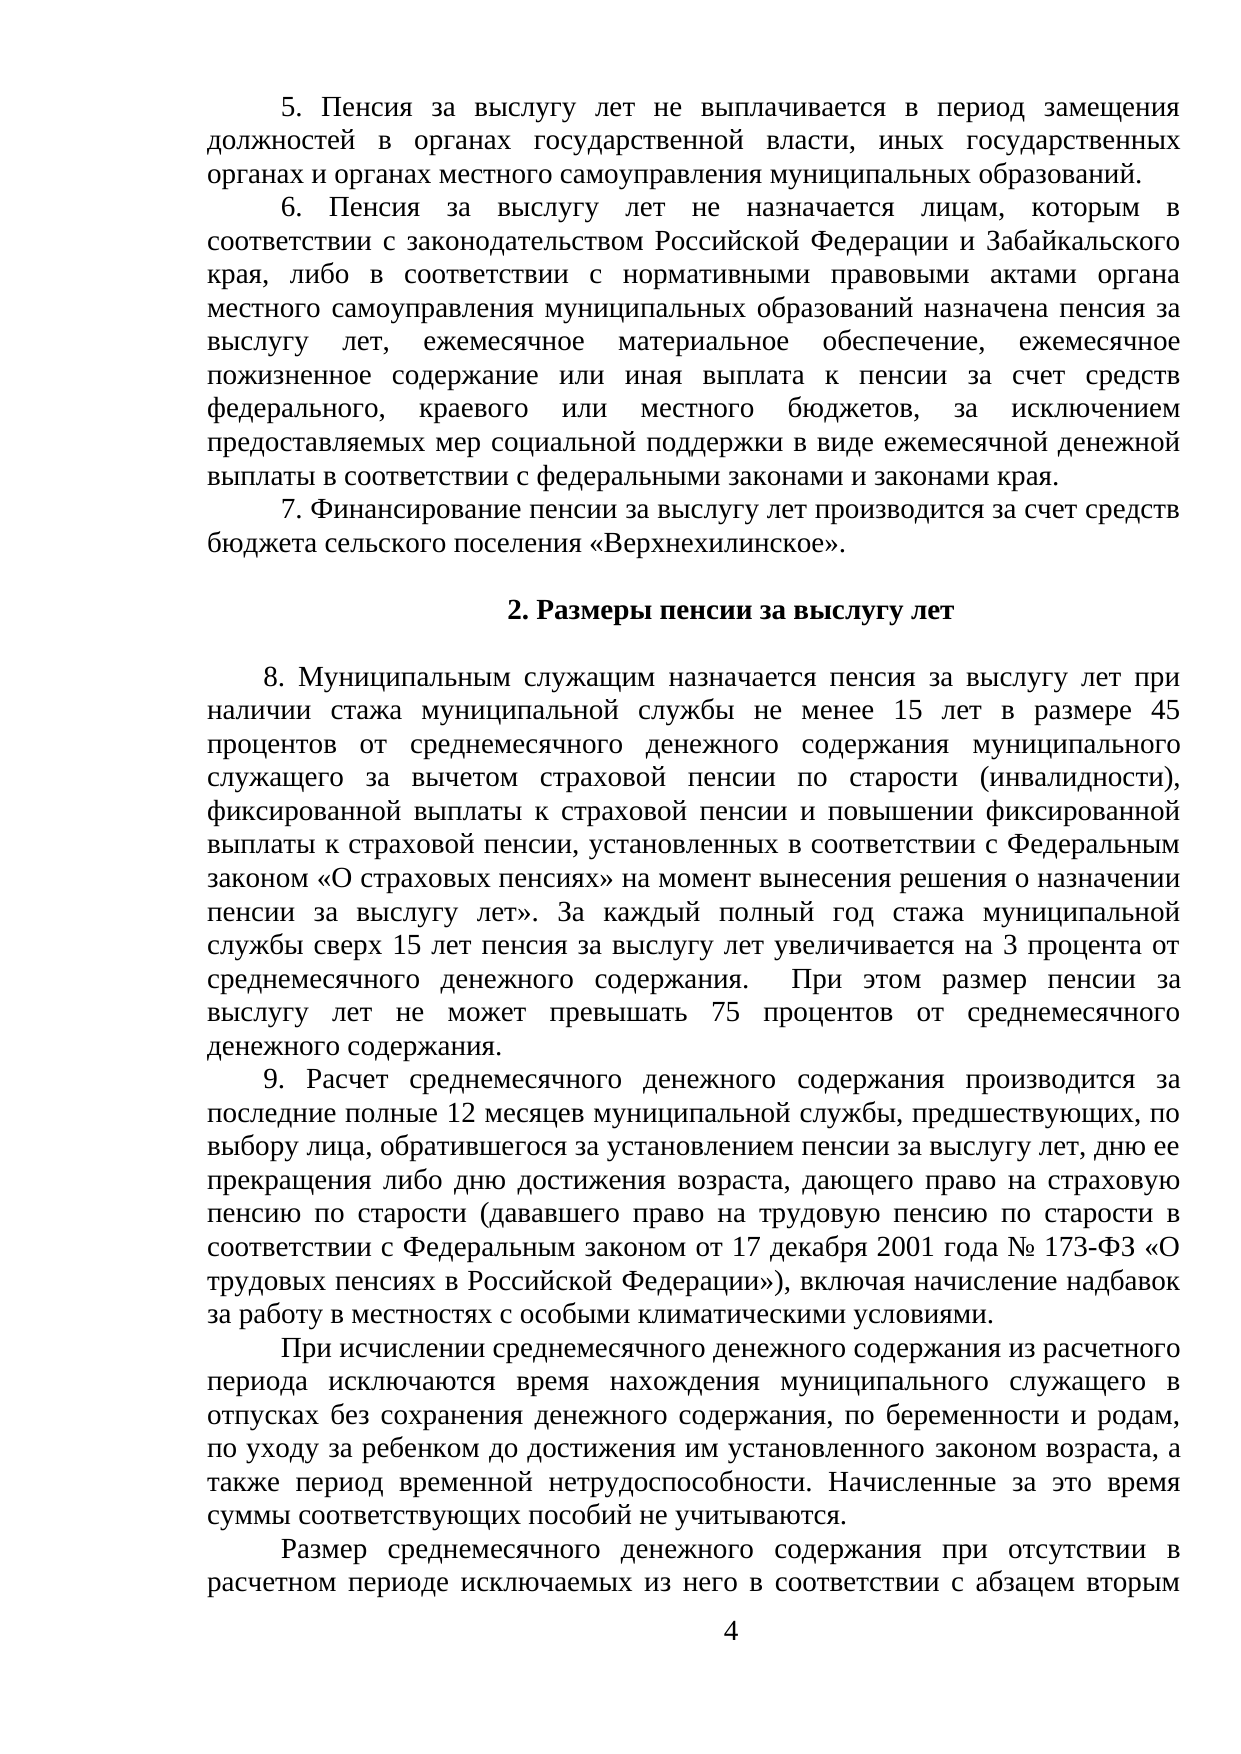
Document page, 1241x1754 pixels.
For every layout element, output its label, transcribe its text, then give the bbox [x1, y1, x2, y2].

text При исчислении среднемесячного денежного содержания из расчетного периода исключаются время нахождения муниципального служащего в отпусках без сохранения денежного содержания, по беременности и родам, по уходу за ребенком до достижения им установленного законом возраста, а также период временной нетрудоспособности. Начисленные за это время суммы соответствующих пособий не учитываются. [207, 1330, 1181, 1531]
text 5. Пенсия за выслугу лет не выплачивается в период замещения должностей в органах государственной власти, иных государственных органах и органах местного самоуправления муниципальных образований. [207, 89, 1181, 189]
text 8. Муниципальным служащим назначается пенсия за выслугу лет при наличии стажа муниципальной службы не менее 15 лет в размере 45 процентов от среднемесячного денежного содержания муниципального служащего за вычетом страховой пенсии по старости (инвалидности), фиксированной выплаты к страховой пенсии и повышении фиксированной выплаты к страховой пенсии, установленных в соответствии с Федеральным законом «О страховых пенсиях» на момент вынесения решения о назначении пенсии за выслугу лет». За каждый полный год стажа муниципальной службы сверх 15 лет пенсия за выслугу лет увеличивается на 3 процента от среднемесячного денежного содержания. При этом размер пенсии за выслугу лет не может превышать 75 процентов от среднемесячного денежного содержания. [207, 659, 1181, 1061]
text 2. Размеры пенсии за выслугу лет [207, 592, 1181, 625]
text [207, 1531, 1181, 1598]
text 9. Расчет среднемесячного денежного содержания производится за последние полные 12 месяцев муниципальной службы, предшествующих, по выбору лица, обратившегося за установлением пенсии за выслугу лет, дню ее прекращения либо дню достижения возраста, дающего право на страховую пенсию по старости (дававшего право на трудовую пенсию по старости в соответствии с Федеральным законом от 17 декабря 2001 года № 173-ФЗ «О трудовых пенсиях в Российской Федерации»), включая начисление надбавок за работу в местностях с особыми климатическими условиями. [207, 1061, 1181, 1330]
text 6. Пенсия за выслугу лет не назначается лицам, которым в соответствии с законодательством Российской Федерации и Забайкальского края, либо в соответствии с нормативными правовыми актами органа местного самоуправления муниципальных образований назначена пенсия за выслугу лет, ежемесячное материальное обеспечение, ежемесячное пожизненное содержание или иная выплата к пенсии за счет средств федерального, краевого или местного бюджетов, за исключением предоставляемых мер социальной поддержки в виде ежемесячной денежной выплаты в соответствии с федеральными законами и законами края. [207, 189, 1181, 491]
text 7. Финансирование пенсии за выслугу лет производится за счет средств бюджета сельского поселения «Верхнехилинское». [207, 491, 1181, 558]
